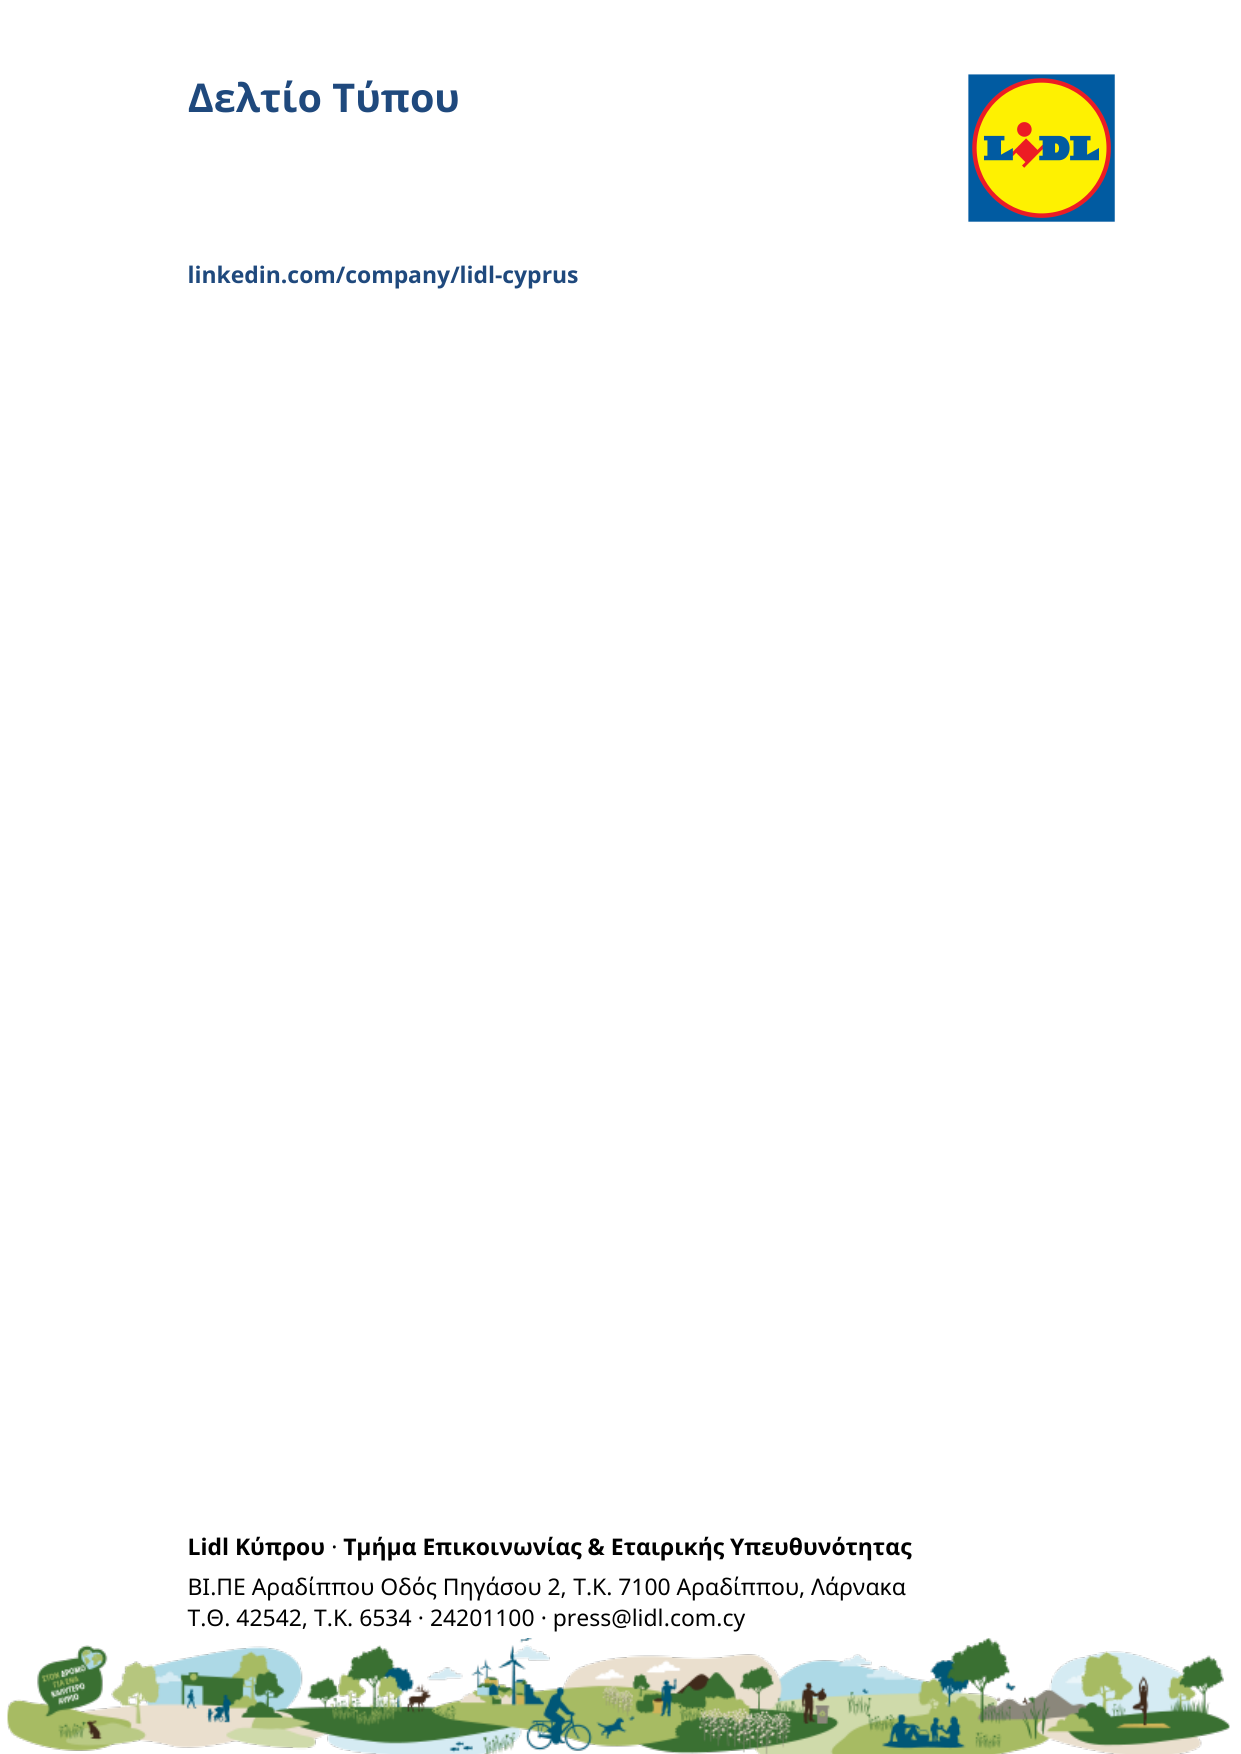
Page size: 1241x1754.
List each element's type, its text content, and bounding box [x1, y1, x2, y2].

text linkedin.com/company/lidl-cyprus [187, 258, 1053, 290]
picture [967, 73, 1116, 223]
picture [6, 1638, 1233, 1754]
